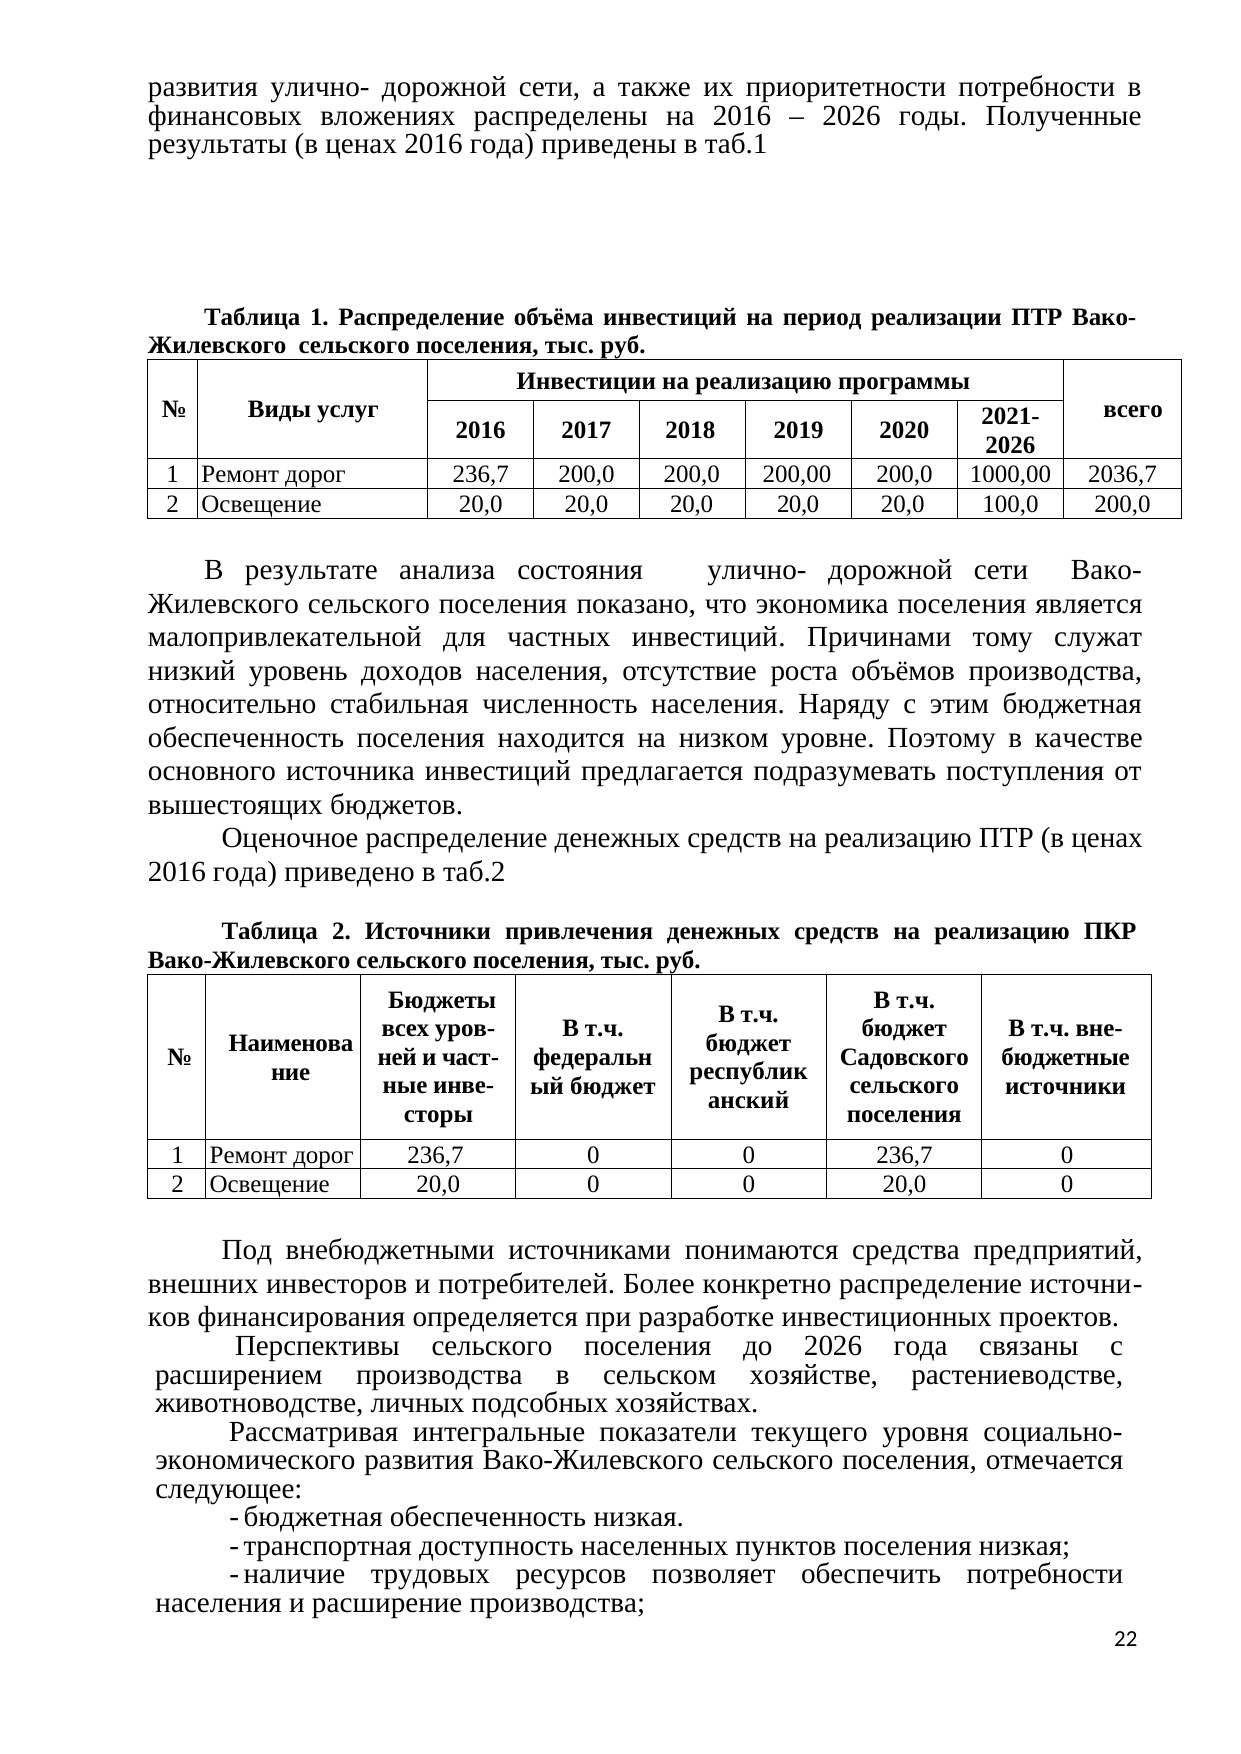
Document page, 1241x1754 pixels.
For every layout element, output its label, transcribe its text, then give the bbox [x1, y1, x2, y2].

table_header В т.ч. федеральный бюджет [516, 975, 671, 1139]
table_cell 2020 [852, 401, 957, 458]
text Перспективы сельского поселения до 2026 года связаны с расширением производства в сельском хозяйстве, растениеводстве, животноводстве, личных подсобных хозяйствах. [155, 1333, 1123, 1418]
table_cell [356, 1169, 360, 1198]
table_header В т.ч. внебюджетные источники [982, 975, 1151, 1139]
table_header В т.ч. бюджет Садовского сельского поселения [827, 975, 981, 1139]
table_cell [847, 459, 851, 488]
text Таблица 1. Распределение объёма инвестиций на период реализации ПТР Вако-Жилевского сельского поселения, тыс. руб. [148, 302, 1137, 359]
table_cell 2019 [746, 401, 851, 458]
text Оценочное распределение денежных средств на реализацию ПТР (в ценах 2016 года) приведено в таб.2 [148, 821, 1142, 888]
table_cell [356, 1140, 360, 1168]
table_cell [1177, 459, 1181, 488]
text В результате анализа состояния улично- дорожной сети Вако-Жилевского сельского поселения показано, что экономика поселения является малопривлекательной для частных инвестиций. Причинами тому служат низкий уровень доходов населения, отсутствие роста объёмов производства, относительно стабильная численность населения. Наряду с этим бюджетная обеспеченность поселения находится на низком уровне. Поэтому в качестве основного источника инвестиций предлагается подразумевать поступления от вышестоящих бюджетов. [148, 552, 1142, 821]
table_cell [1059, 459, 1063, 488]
text Рассматривая интегральные показатели текущего уровня социально-экономического развития Вако-Жилевского сельского поселения, отмечается следующее: [155, 1418, 1123, 1504]
table_header Инвестиции на реализацию программы [428, 360, 1063, 400]
table_header Виды услуг [198, 360, 427, 458]
list наличие трудовых ресурсов позволяет обеспечить потребности населения и расширение производства; [155, 1561, 1124, 1618]
list транспортная доступность населенных пунктов поселения низкая; [229, 1533, 1137, 1561]
table_cell 2016 [428, 401, 533, 458]
table_header Наименование [206, 975, 360, 1139]
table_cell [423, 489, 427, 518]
text Под внебюджетными источниками понимаются средства предприятий, внешних инвесторов и потребителей. Более конкретно распределение источников финансирования определяется при разработке инвестиционных проектов. [148, 1232, 1142, 1333]
table_header № [148, 360, 197, 458]
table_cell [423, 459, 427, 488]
list бюджетная обеспеченность низкая. [229, 1504, 1137, 1533]
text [148, 74, 1142, 159]
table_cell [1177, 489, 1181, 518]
table_header всего [1064, 360, 1181, 458]
table_header В т.ч. бюджет республиканский [672, 975, 826, 1139]
table_cell 2017 [534, 401, 639, 458]
table_header № [148, 975, 205, 1139]
table_header Бюджеты всех уровней и частные инвесторы [361, 975, 515, 1139]
table_cell 2018 [640, 401, 745, 458]
text Таблица 2. Источники привлечения денежных средств на реализацию ПКР Вако-Жилевского сельского поселения, тыс. руб. [148, 916, 1137, 974]
